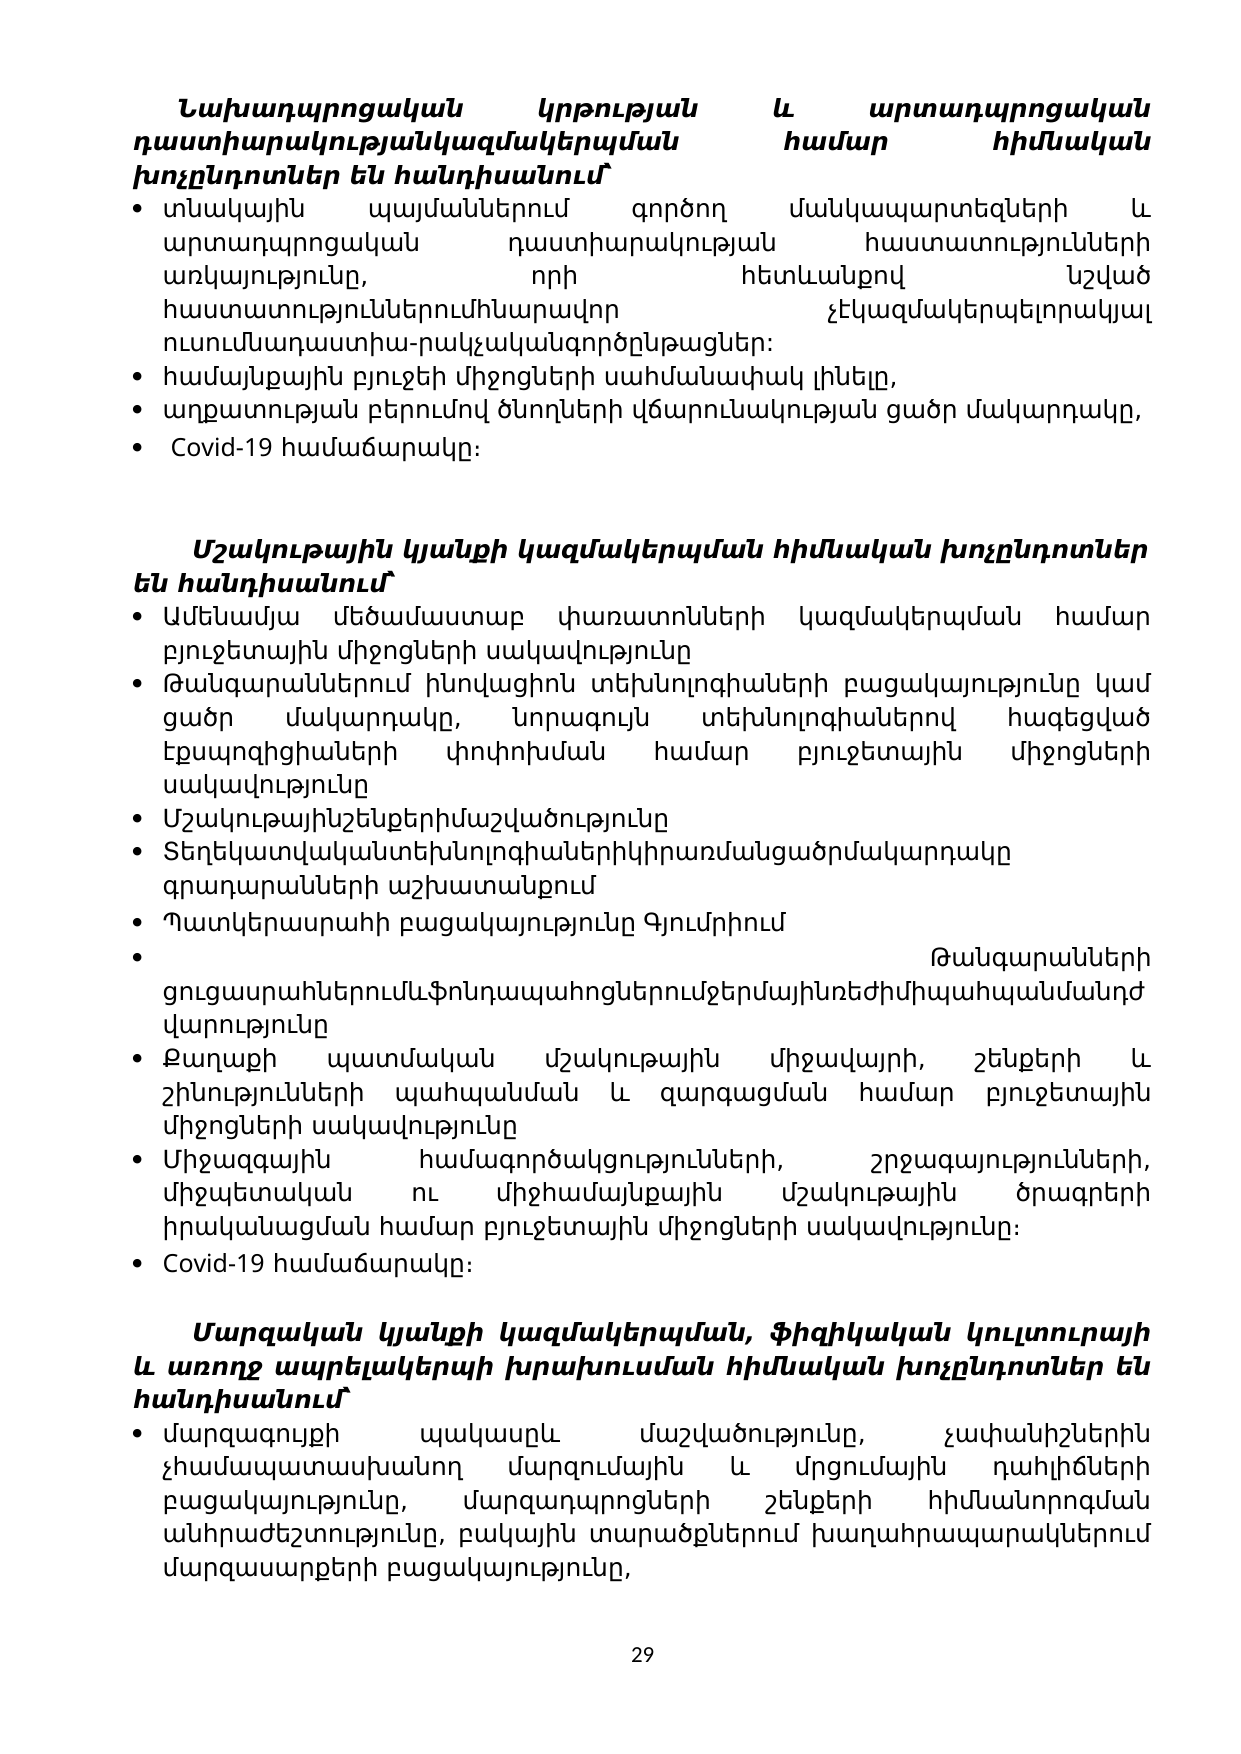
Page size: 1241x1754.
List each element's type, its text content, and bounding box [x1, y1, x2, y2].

list մարզագույքի պակասըև մաշվածությունը, չափանիշներին չհամապատասխանող մարզումային և մրցումային դահլիճների բացակայությունը, մարզադպրոցների շենքերի հիմնանորոգման անհրաժեշտությունը, բակային տարածքներում խաղահրապարակներում մարզասարքերի բացակայությունը, [133, 1419, 1152, 1582]
list Միջազգային համագործակցությունների, շրջագայությունների, միջպետական ու միջհամայնքային մշակութային ծրագրերի իրականացման համար բյուջետային միջոցների սակավությունը։ [133, 1145, 1152, 1241]
text Նախադպրոցական կրթության և արտադպրոցական դաստիարակությանկազմակերպման համար հիմնական խոչընդոտներ են հանդիսանում՝ [133, 94, 1152, 190]
list աղքատության բերումով ծնողների վճարունակության ցածր մակարդակը, [133, 396, 1152, 425]
list Թանգարանների ցուցասրահներումևֆոնդապահոցներումջերմայինռեժիմիպահպանմանդժվարությունը [133, 943, 1152, 1040]
list Տեղեկատվականտեխնոլոգիաներիկիրառմանցածրմակարդակը գրադարանների աշխատանքում [133, 837, 1152, 900]
list Covid-19 համաճարակը։ [133, 429, 1152, 463]
list Թանգարաններում ինովացիոն տեխնոլոգիաների բացակայությունը կամ ցածր մակարդակը, նորագույն տեխնոլոգիաներով հագեցված էքսպոզիցիաների փոփոխման համար բյուջետային միջոցների սակավությունը [133, 669, 1152, 799]
list համայնքային բյուջեի միջոցների սահմանափակ լինելը, [133, 362, 1152, 391]
list Մշակութայինշենքերիմաշվածությունը [133, 804, 1152, 833]
list Covid-19 համաճարակը։ [133, 1245, 1152, 1279]
list Քաղաքի պատմական մշակութային միջավայրի, շենքերի և շինությունների պահպանման և զարգացման համար բյուջետային միջոցների սակավությունը [133, 1044, 1152, 1140]
list Մարզական կյանքի կազմակերպման, ֆիզիկական կուլտուրայի և առողջ ապրելակերպի խրախուսման հիմնական խոչընդոտներ են հանդիսանում՝ [133, 1318, 1152, 1414]
list Պատկերասրահի բացակայությունը Գյումրիում [133, 904, 1152, 938]
list Ամենամյա մեծամաստաբ փառատոնների կազմակերպման համար բյուջետային միջոցների սակավությունը [133, 602, 1152, 665]
list տնակային պայմաններում գործող մանկապարտեզների և արտադպրոցական դաստիարակության հաստատությունների առկայությունը, որի հետևանքով նշված հաստատություններումհնարավոր չէկազմակերպելորակյալ ուսումնադաստիա-րակչականգործընթացներ: [133, 194, 1152, 358]
text Մշակութային կյանքի կազմակերպման հիմնական խոչընդոտներ են հանդիսանում՝ [133, 535, 1152, 598]
